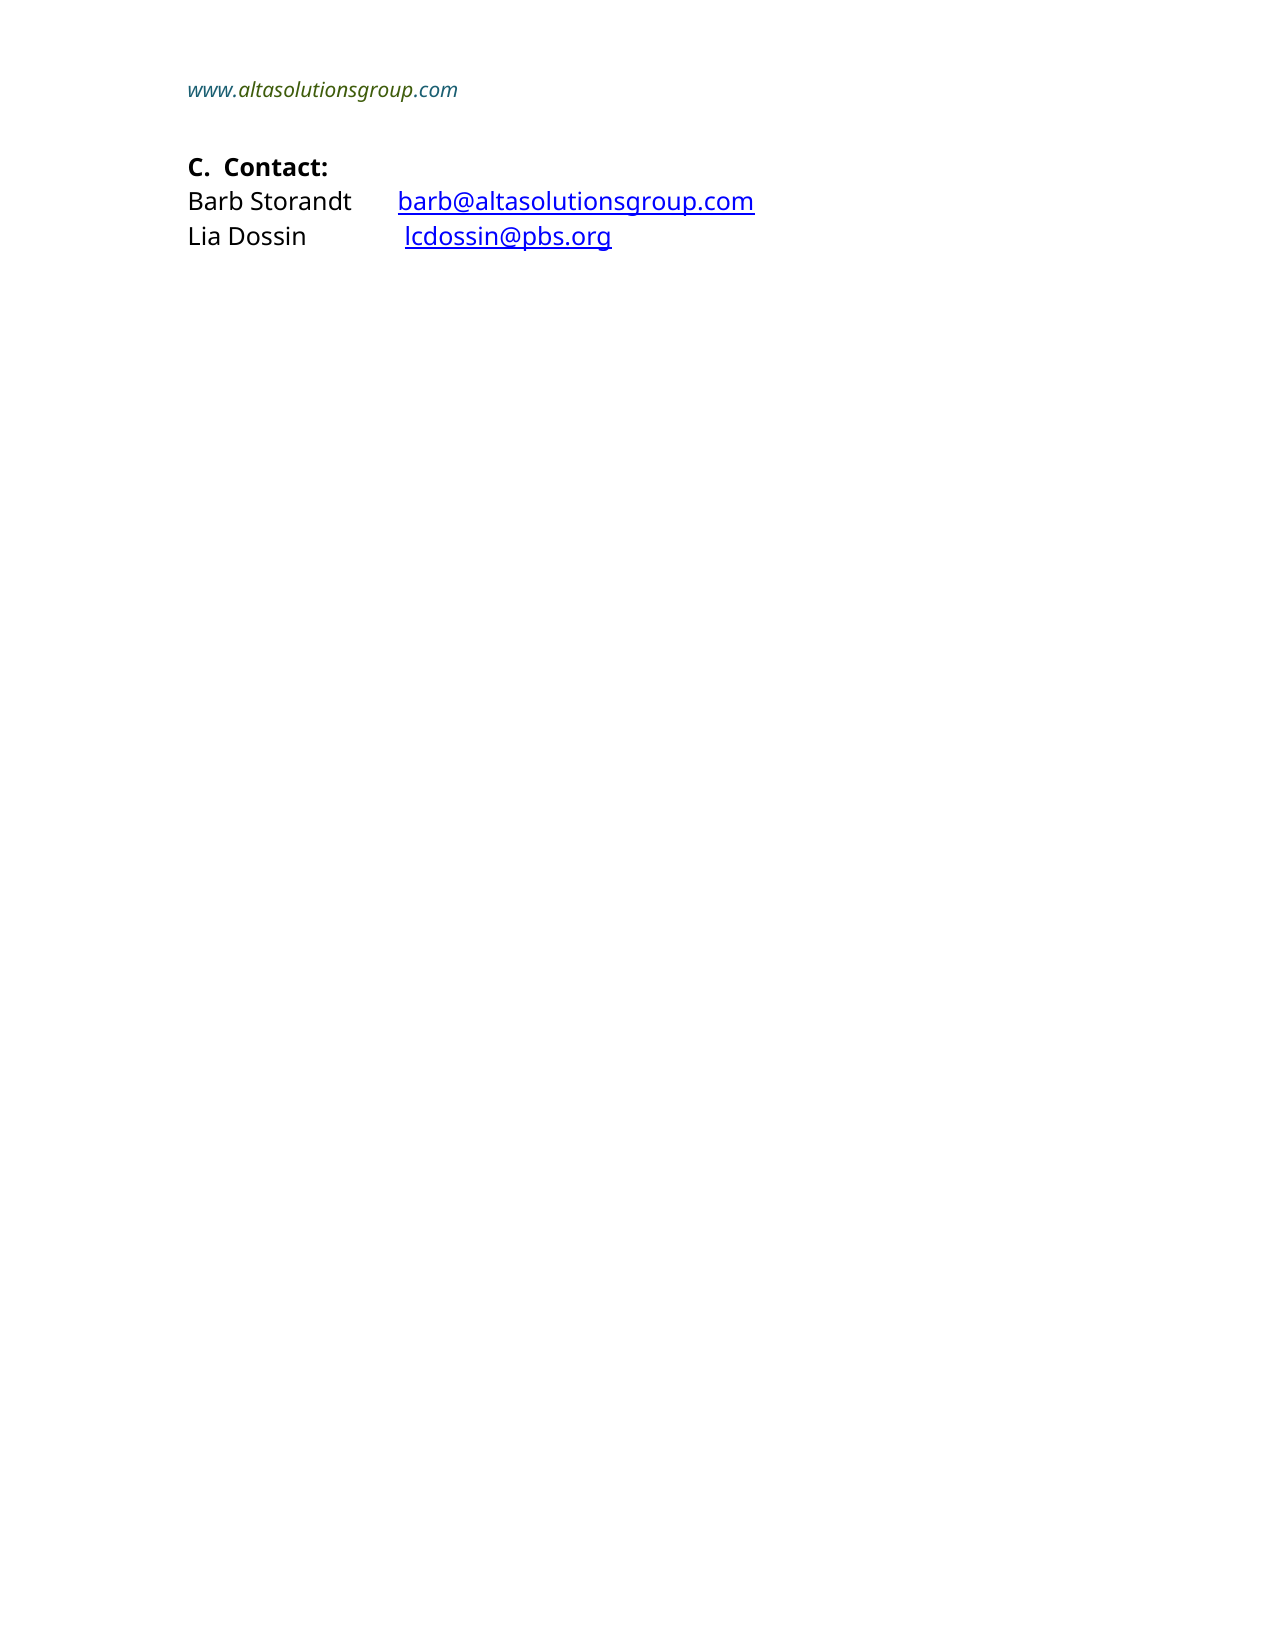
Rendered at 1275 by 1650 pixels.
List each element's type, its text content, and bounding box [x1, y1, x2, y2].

text Lia Dossin lcdossin@pbs.org [187, 218, 1087, 252]
text C. Contact: [187, 150, 1087, 184]
text Barb Storandt barb@altasolutionsgroup.com [187, 184, 1087, 218]
